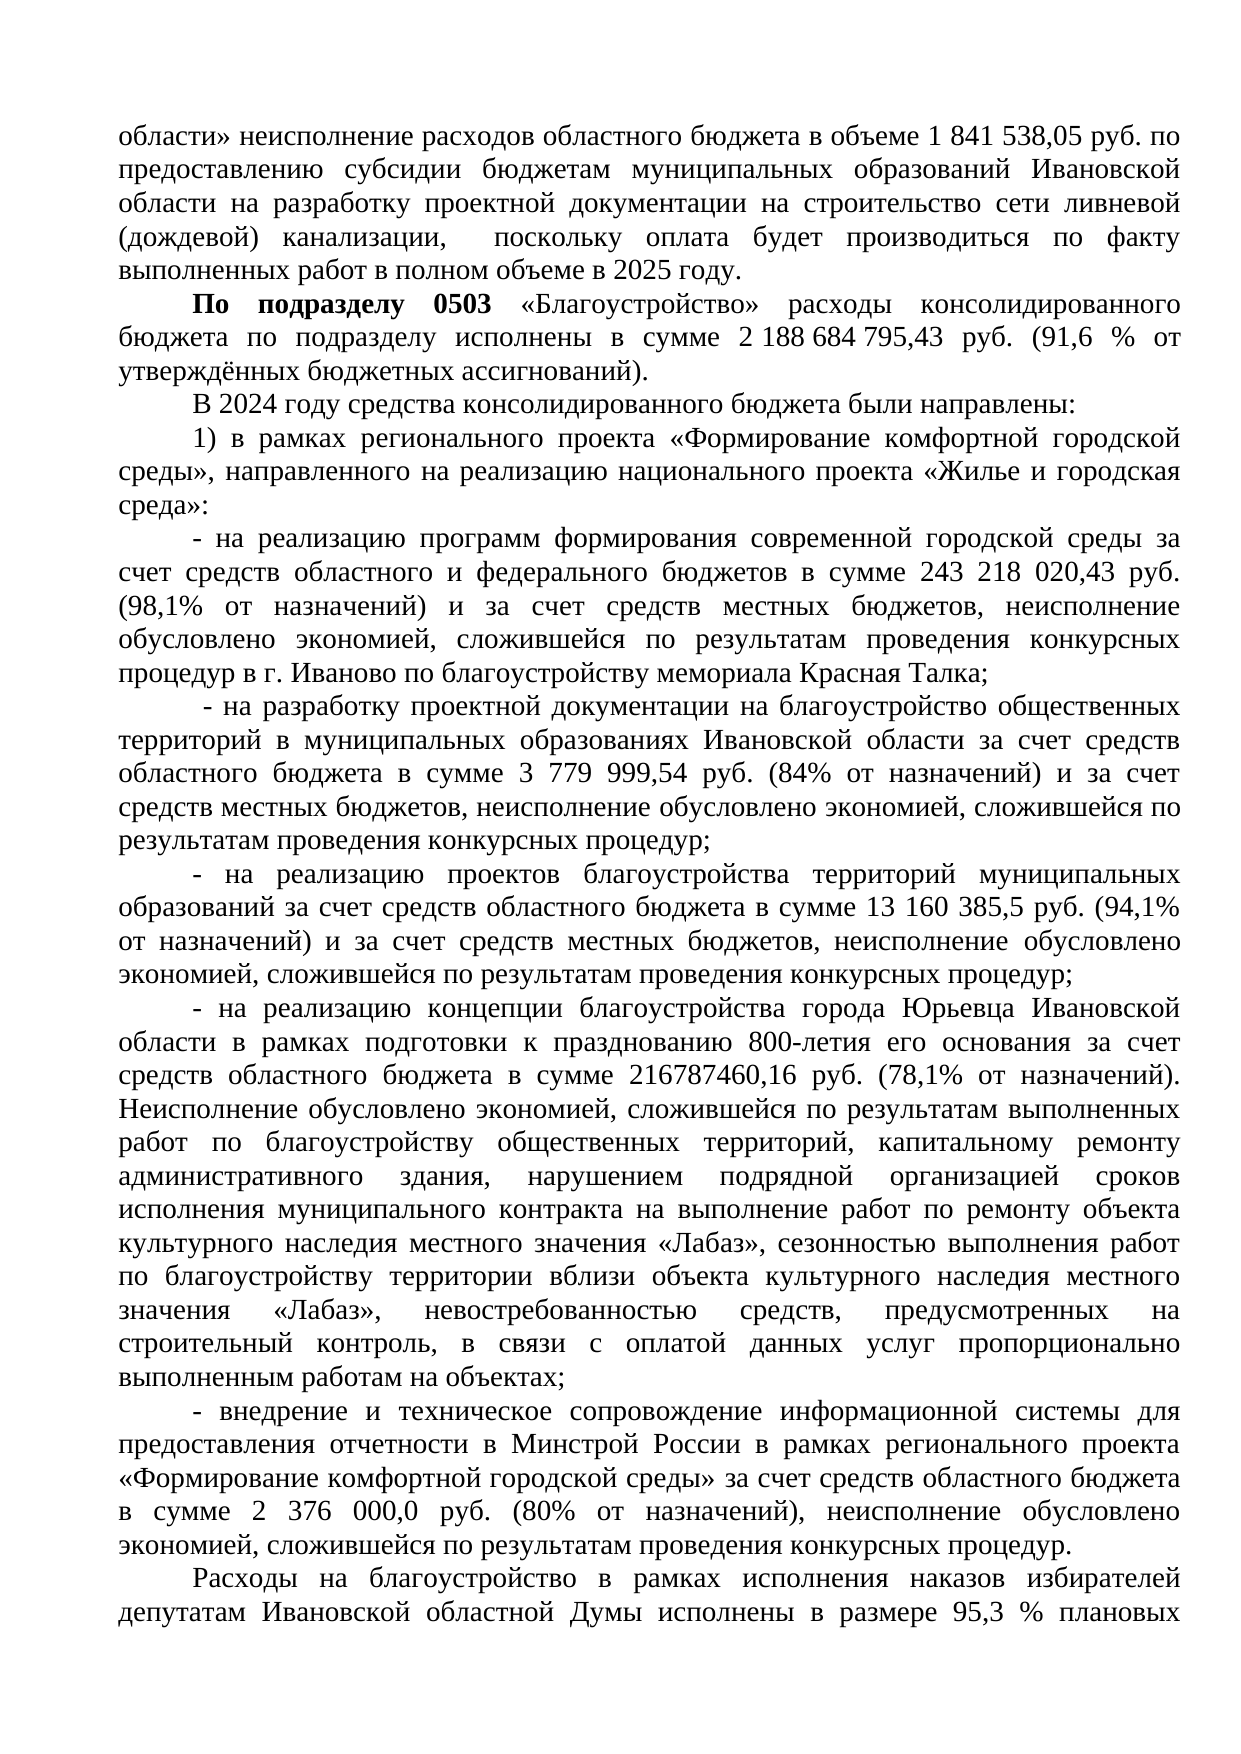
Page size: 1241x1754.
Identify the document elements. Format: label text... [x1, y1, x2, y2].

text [118, 118, 1181, 286]
text - на реализацию концепции благоустройства города Юрьевца Ивановской области в рамках подготовки к празднованию 800-летия его основания за счет средств областного бюджета в сумме 216787460,16 руб. (78,1% от назначений). Неисполнение обусловлено экономией, сложившейся по результатам выполненных работ по благоустройству общественных территорий, капитальному ремонту административного здания, нарушением подрядной организацией сроков исполнения муниципального контракта на выполнение работ по ремонту объекта культурного наследия местного значения «Лабаз», сезонностью выполнения работ по благоустройству территории вблизи объекта культурного наследия местного значения «Лабаз», невостребованностью средств, предусмотренных на строительный контроль, в связи с оплатой данных услуг пропорционально выполненным работам на объектах; [118, 990, 1181, 1393]
text - на реализацию программ формирования современной городской среды за счет средств областного и федерального бюджетов в сумме 243 218 020,43 руб. (98,1% от назначений) и за счет средств местных бюджетов, неисполнение обусловлено экономией, сложившейся по результатам проведения конкурсных процедур в г. Иваново по благоустройству мемориала Красная Талка; [118, 521, 1181, 688]
text По подразделу 0503 «Благоустройство» расходы консолидированного бюджета по подразделу исполнены в сумме 2 188 684 795,43 руб. (91,6 % от утверждённых бюджетных ассигнований). [118, 286, 1181, 386]
text - на реализацию проектов благоустройства территорий муниципальных образований за счет средств областного бюджета в сумме 13 160 385,5 руб. (94,1% от назначений) и за счет средств местных бюджетов, неисполнение обусловлено экономией, сложившейся по результатам проведения конкурсных процедур; [118, 856, 1181, 990]
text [118, 1560, 1181, 1627]
text - на разработку проектной документации на благоустройство общественных территорий в муниципальных образованиях Ивановской области за счет средств областного бюджета в сумме 3 779 999,54 руб. (84% от назначений) и за счет средств местных бюджетов, неисполнение обусловлено экономией, сложившейся по результатам проведения конкурсных процедур; [118, 688, 1181, 856]
text В 2024 году средства консолидированного бюджета были направлены: [118, 386, 1181, 420]
text - внедрение и техническое сопровождение информационной системы для предоставления отчетности в Минстрой России в рамках регионального проекта «Формирование комфортной городской среды» за счет средств областного бюджета в сумме 2 376 000,0 руб. (80% от назначений), неисполнение обусловлено экономией, сложившейся по результатам проведения конкурсных процедур. [118, 1393, 1181, 1560]
text 1) в рамках регионального проекта «Формирование комфортной городской среды», направленного на реализацию национального проекта «Жилье и городская среда»: [118, 420, 1181, 521]
